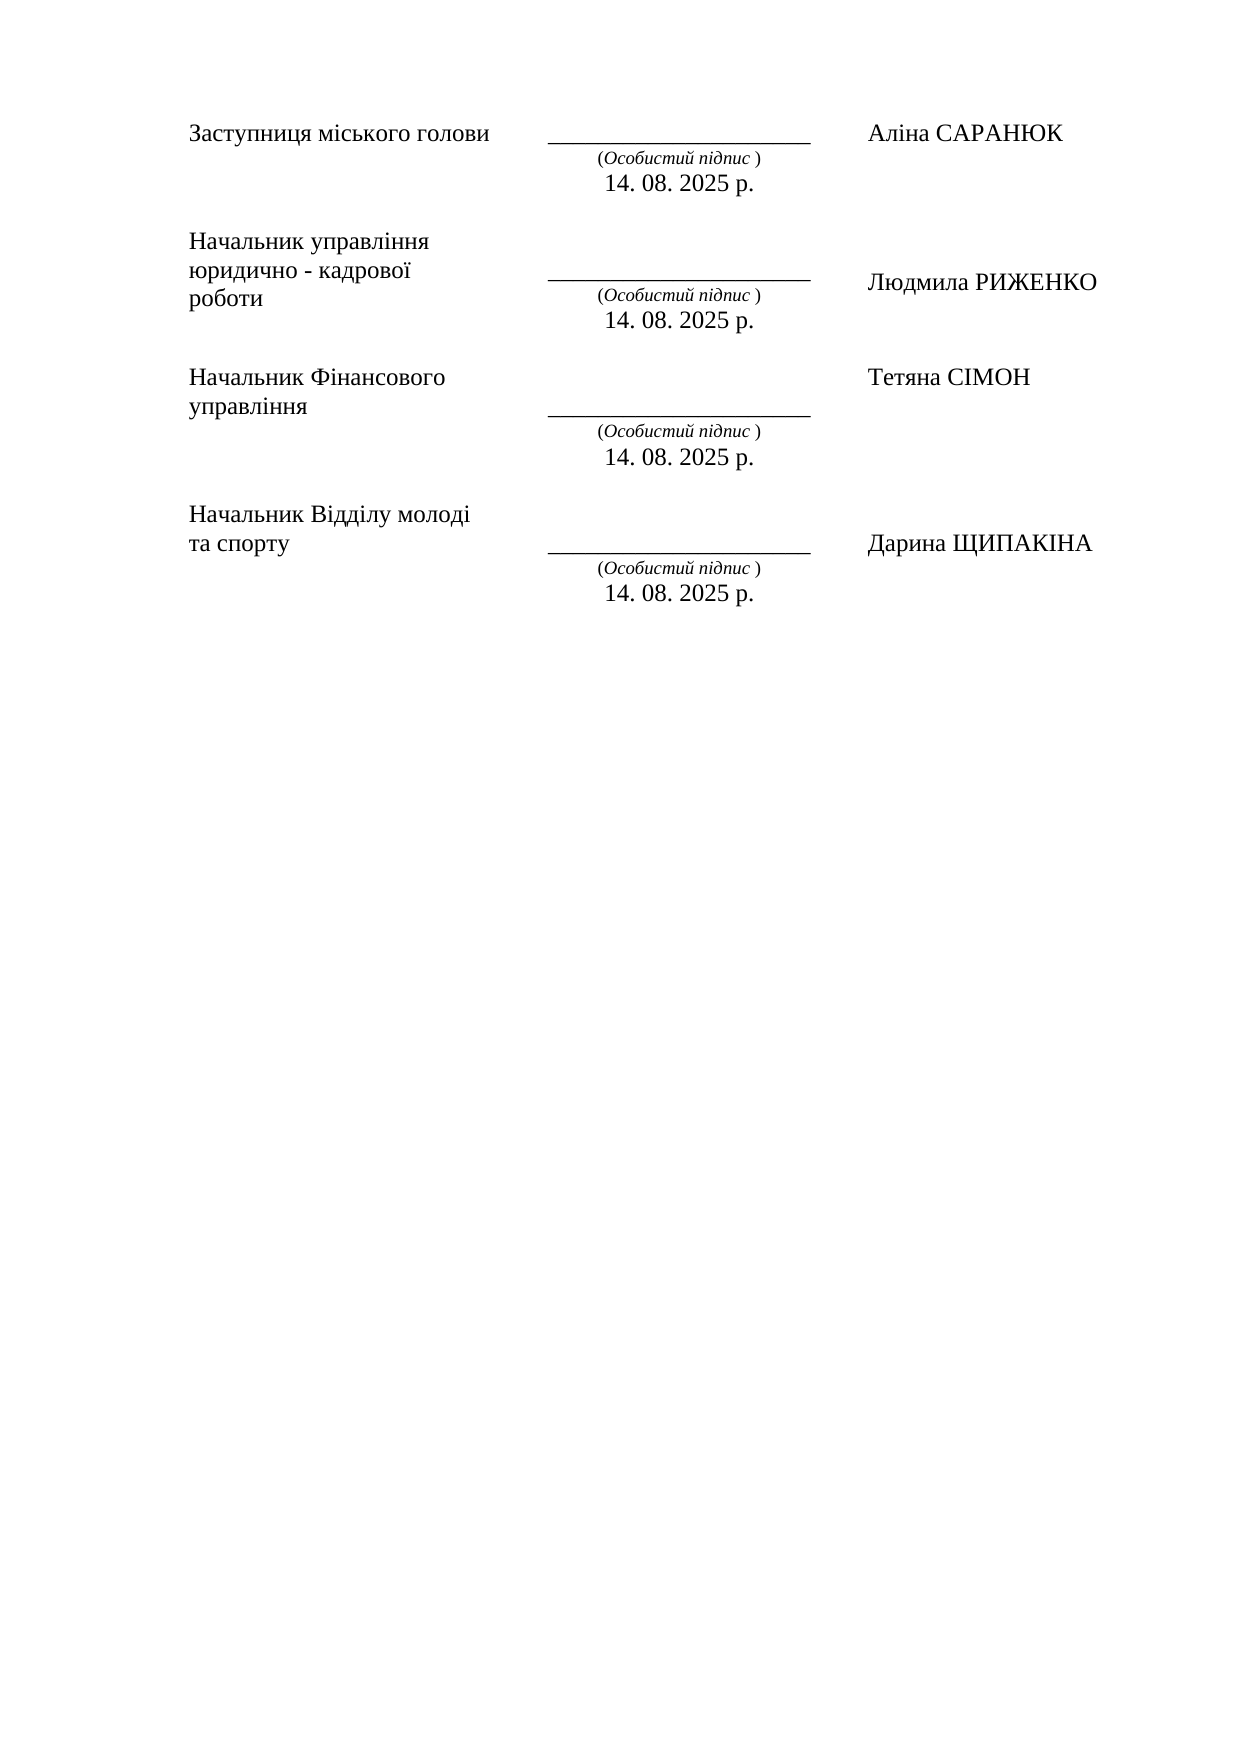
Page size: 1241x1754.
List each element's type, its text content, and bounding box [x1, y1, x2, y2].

table_cell Дарина ЩИПАКІНА [856, 499, 1151, 636]
table_cell Начальник Відділу молоді та спорту [177, 499, 502, 636]
table_cell Тетяна СІМОН [856, 363, 1151, 499]
table_cell _____________________ (Особистий підпис ) 14. 08. 2025 р. [502, 363, 856, 499]
table_header Аліна САРАНЮК [856, 118, 1151, 226]
table_cell Начальник Фінансового управління [177, 363, 502, 499]
table_cell Начальник управління юридично - кадрової роботи [177, 226, 502, 362]
table_cell Людмила РИЖЕНКО [856, 226, 1151, 362]
table_cell _____________________ (Особистий підпис ) 14. 08. 2025 р. [502, 226, 856, 362]
table_header Заступниця міського голови [177, 118, 502, 226]
table_cell _____________________ (Особистий підпис ) 14. 08. 2025 р. [502, 499, 856, 636]
table_header _____________________ (Особистий підпис ) 14. 08. 2025 р. [502, 118, 856, 226]
